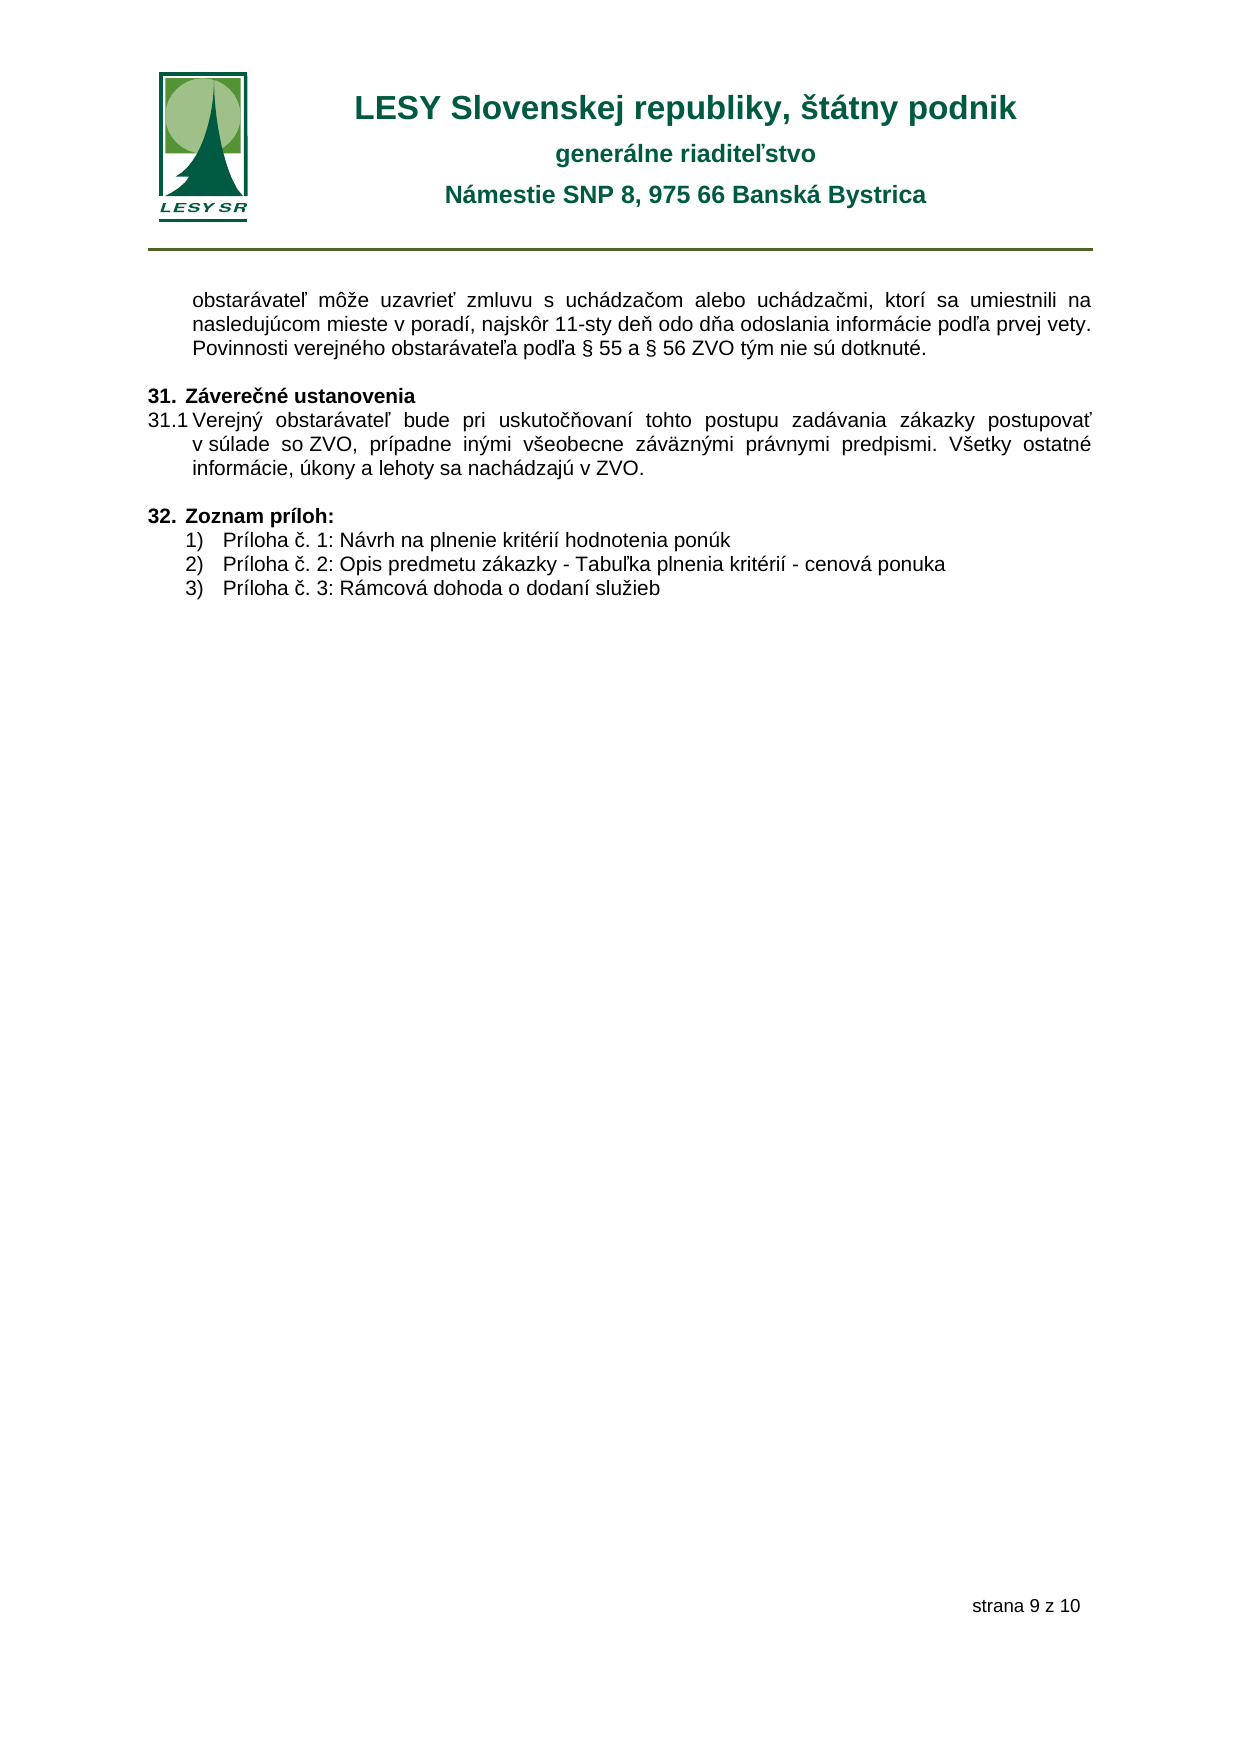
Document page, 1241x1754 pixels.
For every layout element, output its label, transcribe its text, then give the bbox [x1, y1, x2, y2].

list Záverečné ustanovenia [148, 384, 1093, 408]
list Zoznam príloh: [148, 503, 1093, 527]
list Verejný obstarávateľ bude pri uskutočňovaní tohto postupu zadávania zákazky postupovať v súlade so ZVO, prípadne inými všeobecne záväznými právnymi predpismi. Všetky ostatné informácie, úkony a lehoty sa nachádzajú v ZVO. [148, 408, 1093, 479]
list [192, 288, 1093, 360]
list Príloha č. 1: Návrh na plnenie kritérií hodnotenia ponúk [185, 527, 1093, 551]
list Príloha č. 3: Rámcová dohoda o dodaní služieb [185, 575, 1093, 599]
list Príloha č. 2: Opis predmetu zákazky - Tabuľka plnenia kritérií - cenová ponuka [185, 551, 1093, 575]
